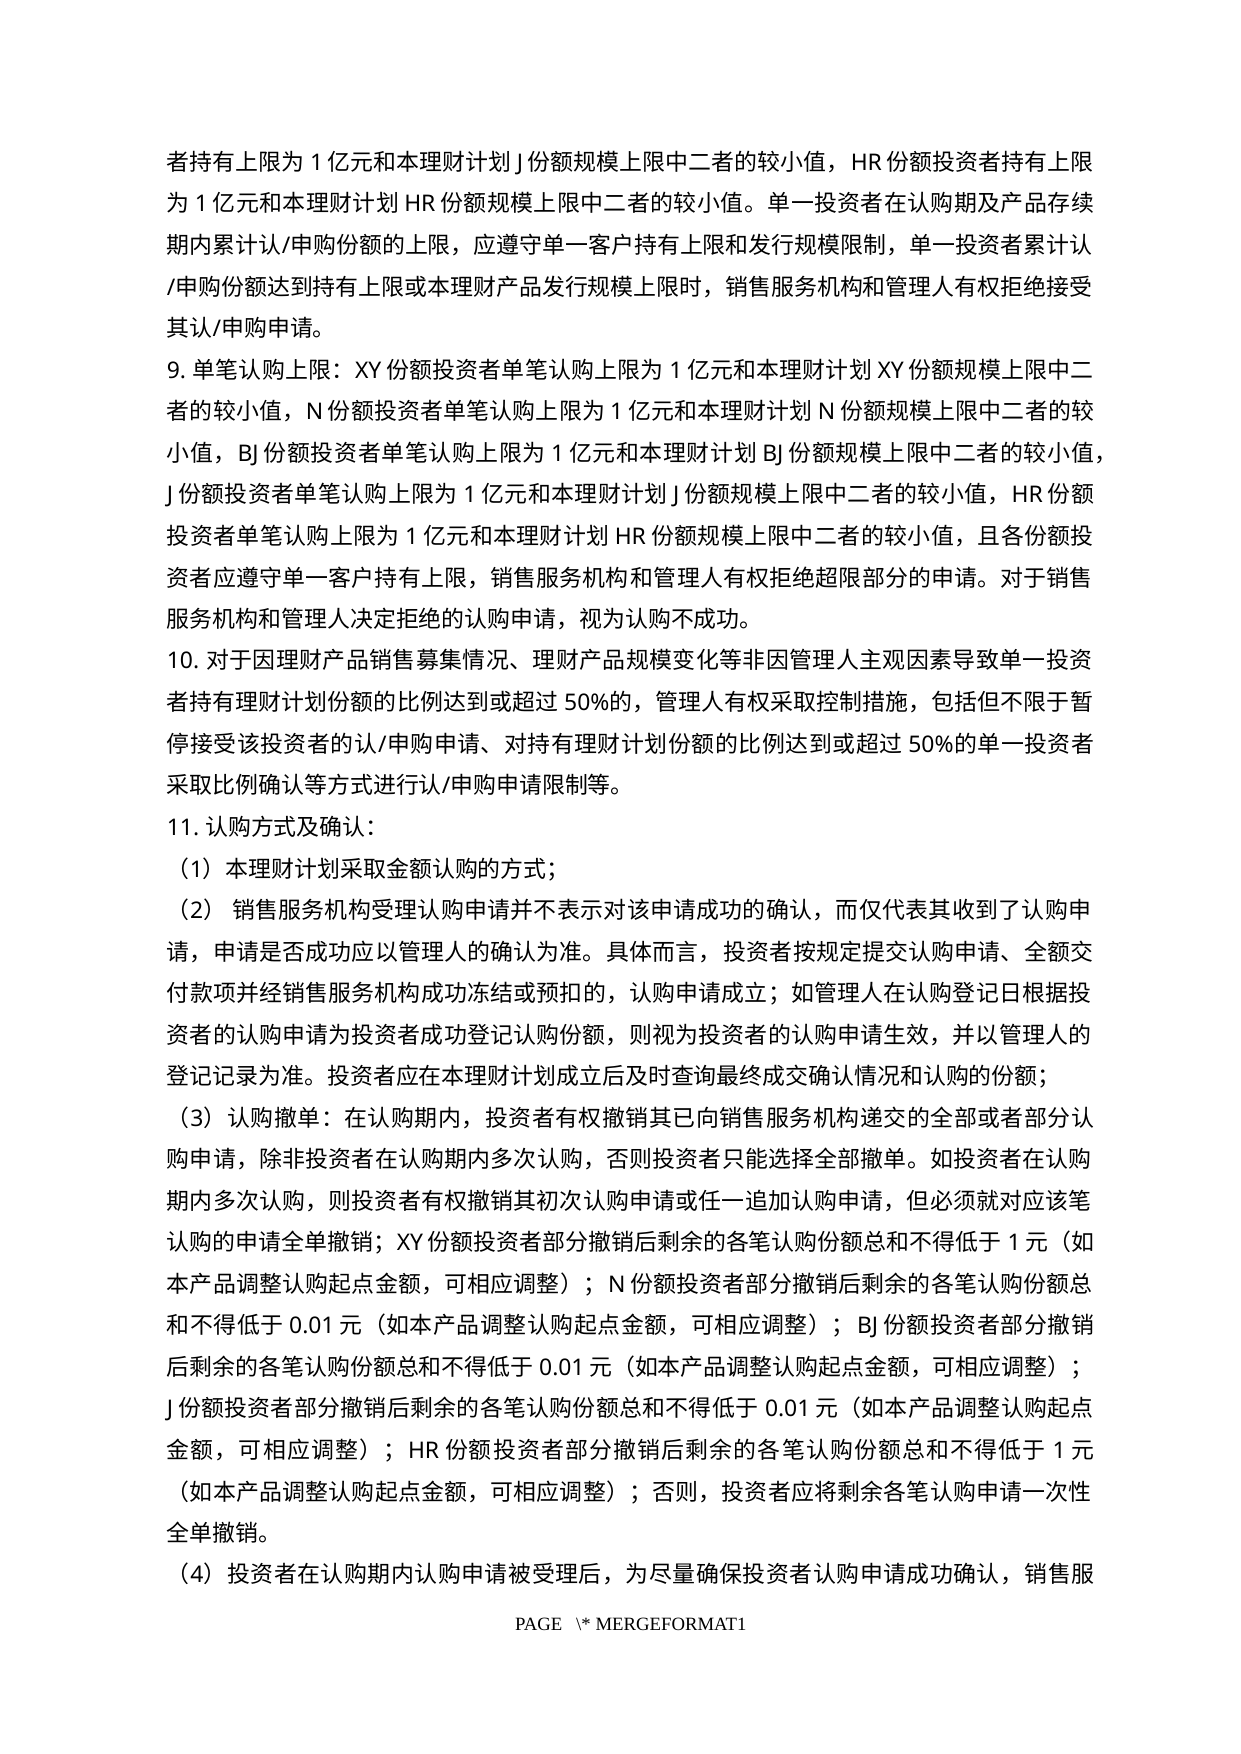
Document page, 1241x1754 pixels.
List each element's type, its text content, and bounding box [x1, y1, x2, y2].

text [167, 1556, 1094, 1589]
text 11. 认购方式及确认： [167, 809, 1094, 842]
text 9. 单笔认购上限：XY份额投资者单笔认购上限为1亿元和本理财计划XY份额规模上限中二者的较小值，N份额投资者单笔认购上限为1亿元和本理财计划N份额规模上限中二者的较小值，BJ份额投资者单笔认购上限为1亿元和本理财计划BJ份额规模上限中二者的较小值，J份额投资者单笔认购上限为1亿元和本理财计划J份额规模上限中二者的较小值，HR份额投资者单笔认购上限为1亿元和本理财计划HR份额规模上限中二者的较小值，且各份额投资者应遵守单一客户持有上限，销售服务机构和管理人有权拒绝超限部分的申请。对于销售服务机构和管理人决定拒绝的认购申请，视为认购不成功。 [167, 352, 1094, 634]
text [167, 144, 1094, 343]
text 10. 对于因理财产品销售募集情况、理财产品规模变化等非因管理人主观因素导致单一投资者持有理财计划份额的比例达到或超过50%的，管理人有权采取控制措施，包括但不限于暂停接受该投资者的认/申购申请、对持有理财计划份额的比例达到或超过50%的单一投资者采取比例确认等方式进行认/申购申请限制等。 [167, 642, 1094, 800]
text （3）认购撤单：在认购期内，投资者有权撤销其已向销售服务机构递交的全部或者部分认购申请，除非投资者在认购期内多次认购，否则投资者只能选择全部撤单。如投资者在认购期内多次认购，则投资者有权撤销其初次认购申请或任一追加认购申请，但必须就对应该笔认购的申请全单撤销；XY份额投资者部分撤销后剩余的各笔认购份额总和不得低于1元（如本产品调整认购起点金额，可相应调整）；N份额投资者部分撤销后剩余的各笔认购份额总和不得低于0.01元（如本产品调整认购起点金额，可相应调整）；BJ份额投资者部分撤销后剩余的各笔认购份额总和不得低于0.01元（如本产品调整认购起点金额，可相应调整）；J份额投资者部分撤销后剩余的各笔认购份额总和不得低于0.01元（如本产品调整认购起点金额，可相应调整）；HR份额投资者部分撤销后剩余的各笔认购份额总和不得低于1元（如本产品调整认购起点金额，可相应调整）；否则，投资者应将剩余各笔认购申请一次性全单撤销。 [167, 1099, 1094, 1548]
text （1）本理财计划采取金额认购的方式； [167, 850, 1094, 884]
text （2） 销售服务机构受理认购申请并不表示对该申请成功的确认，而仅代表其收到了认购申请，申请是否成功应以管理人的确认为准。具体而言，投资者按规定提交认购申请、全额交付款项并经销售服务机构成功冻结或预扣的，认购申请成立；如管理人在认购登记日根据投资者的认购申请为投资者成功登记认购份额，则视为投资者的认购申请生效，并以管理人的登记记录为准。投资者应在本理财计划成立后及时查询最终成交确认情况和认购的份额； [167, 892, 1094, 1091]
